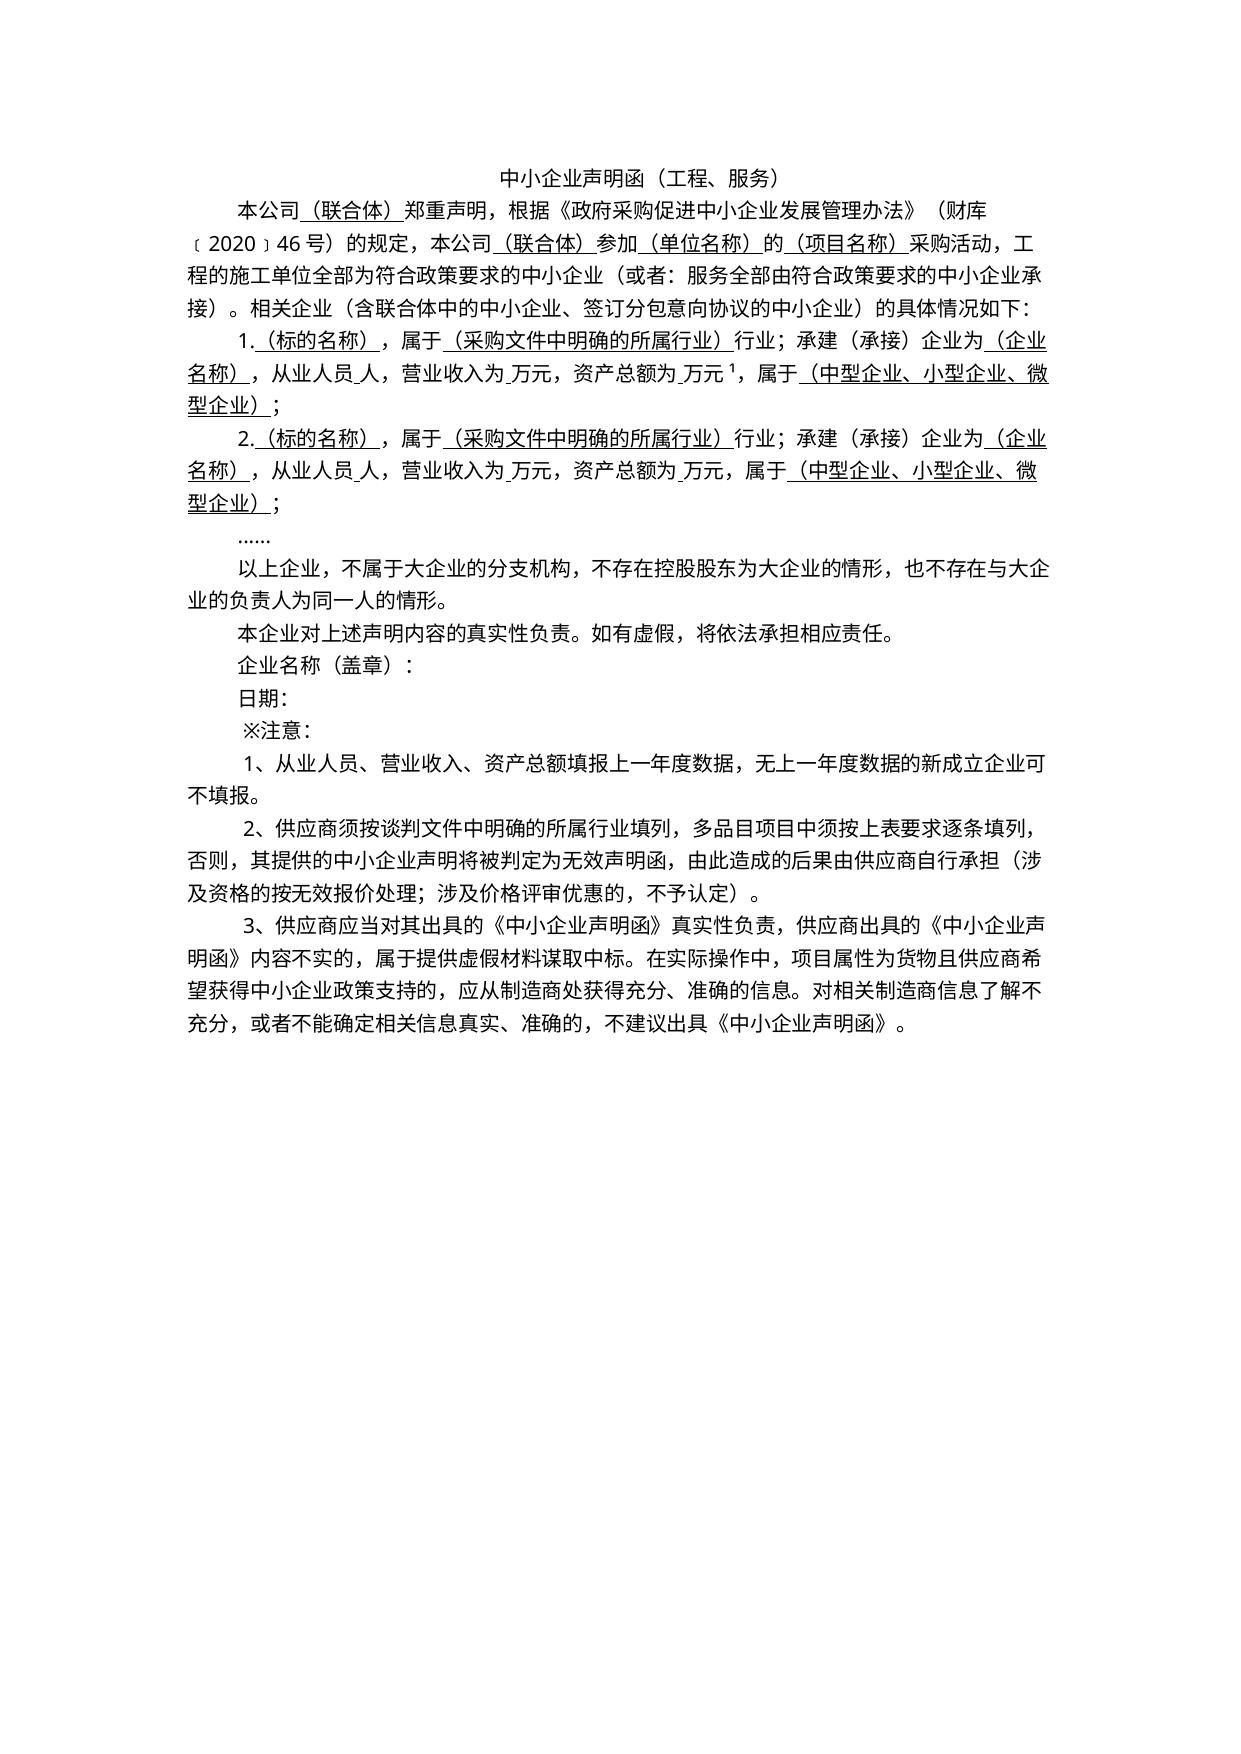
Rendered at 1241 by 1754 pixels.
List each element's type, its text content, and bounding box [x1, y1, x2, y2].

text ...... [187, 519, 1053, 552]
text 1.（标的名称），属于（采购文件中明确的所属行业）行业；承建（承接）企业为（企业名称），从业人员 人，营业收入为 万元，资产总额为 万元¹，属于（中型企业、小型企业、微型企业）； [187, 324, 1053, 422]
text 以上企业，不属于大企业的分支机构，不存在控股股东为大企业的情形，也不存在与大企业的负责人为同一人的情形。 [187, 552, 1053, 617]
text 1、从业人员、营业收入、资产总额填报上一年度数据，无上一年度数据的新成立企业可不填报。 [187, 747, 1053, 812]
text ※注意： [187, 714, 1053, 747]
text 3、供应商应当对其出具的《中小企业声明函》真实性负责，供应商出具的《中小企业声明函》内容不实的，属于提供虚假材料谋取中标。在实际操作中，项目属性为货物且供应商希望获得中小企业政策支持的，应从制造商处获得充分、准确的信息。对相关制造商信息了解不充分，或者不能确定相关信息真实、准确的，不建议出具《中小企业声明函》。 [187, 909, 1053, 1039]
text 日期： [187, 682, 1053, 714]
text 企业名称（盖章）： [187, 649, 1053, 682]
text 2、供应商须按谈判文件中明确的所属行业填列，多品目项目中须按上表要求逐条填列，否则，其提供的中小企业声明将被判定为无效声明函，由此造成的后果由供应商自行承担（涉及资格的按无效报价处理；涉及价格评审优惠的，不予认定）。 [187, 812, 1053, 909]
text 2.（标的名称），属于（采购文件中明确的所属行业）行业；承建（承接）企业为（企业名称），从业人员 人，营业收入为 万元，资产总额为 万元，属于（中型企业、小型企业、微型企业）； [187, 422, 1053, 519]
text 本公司（联合体）郑重声明，根据《政府采购促进中小企业发展管理办法》（财库﹝2020﹞46号）的规定，本公司（联合体）参加（单位名称）的（项目名称）采购活动，工程的施工单位全部为符合政策要求的中小企业（或者：服务全部由符合政策要求的中小企业承接）。相关企业（含联合体中的中小企业、签订分包意向协议的中小企业）的具体情况如下： [187, 194, 1053, 324]
text 本企业对上述声明内容的真实性负责。如有虚假，将依法承担相应责任。 [187, 617, 1053, 649]
text 中小企业声明函（工程、服务） [187, 162, 1053, 194]
